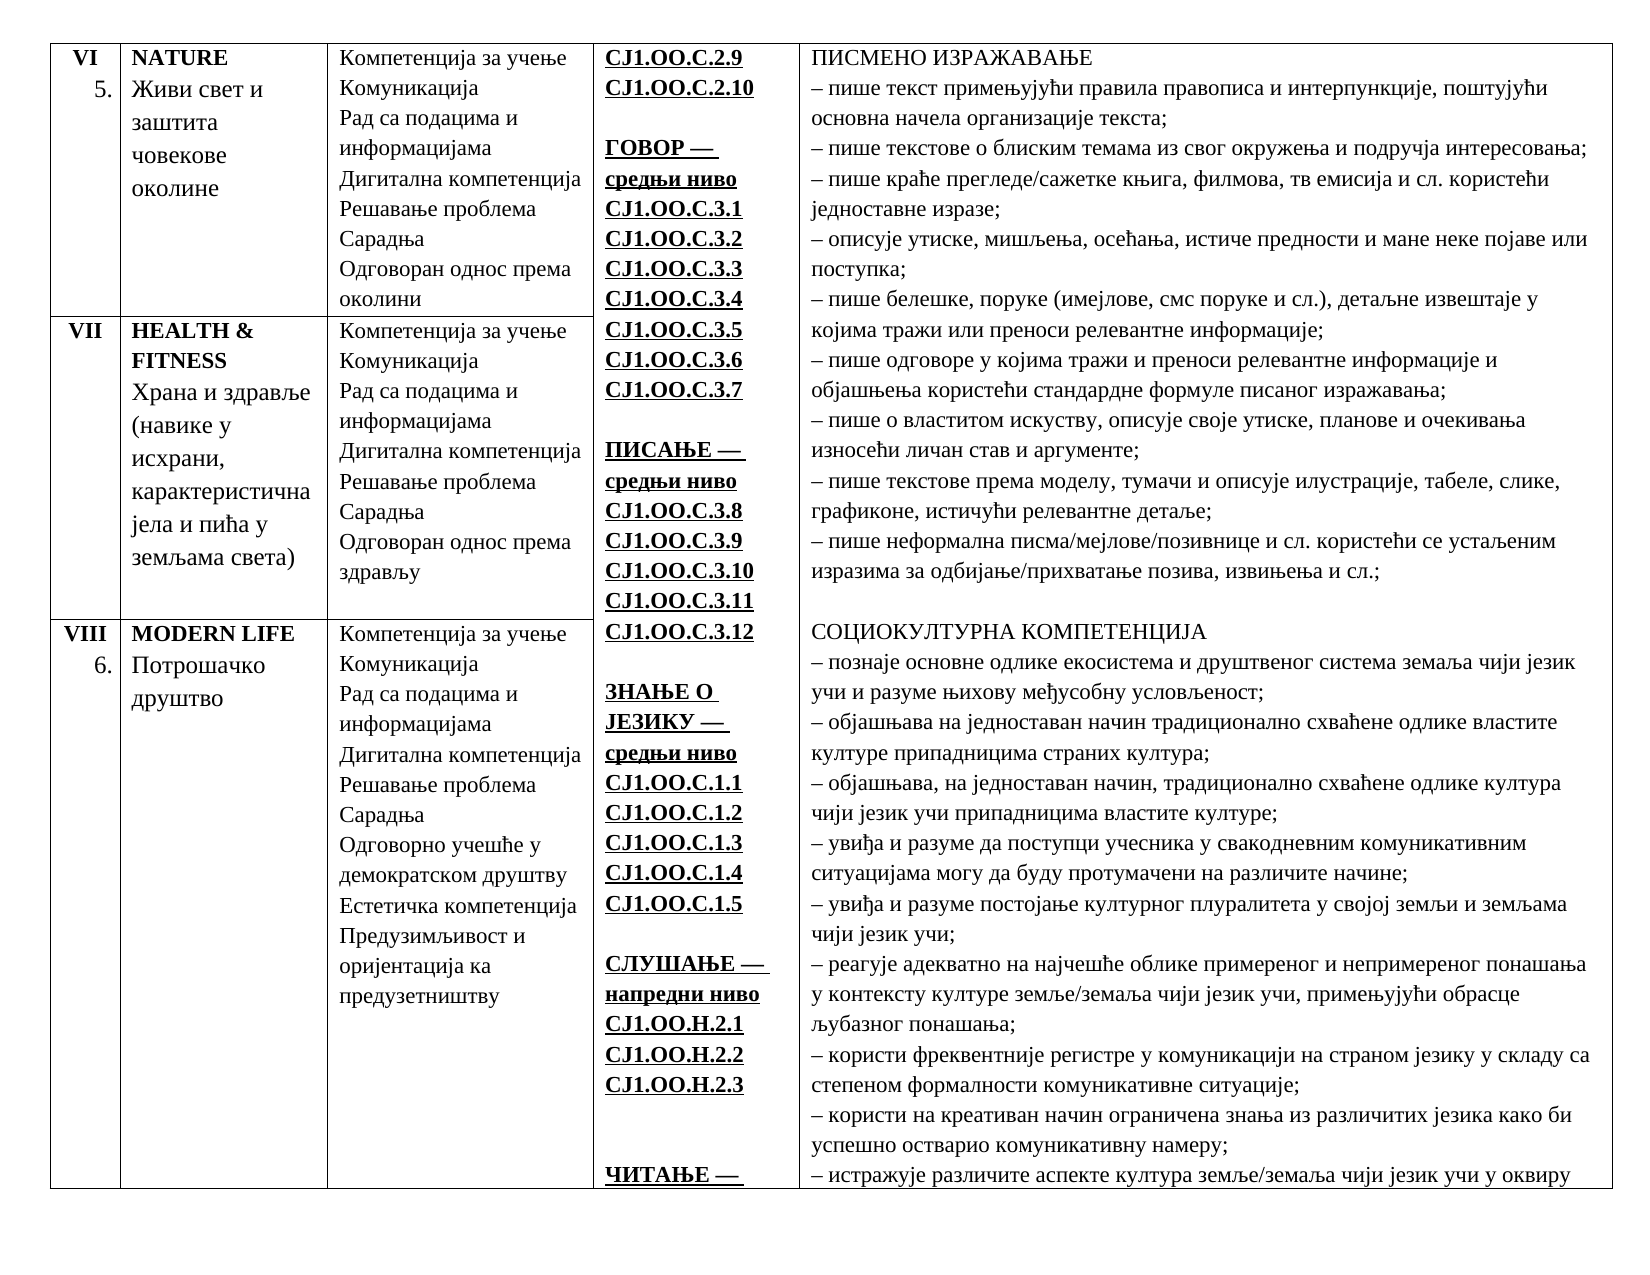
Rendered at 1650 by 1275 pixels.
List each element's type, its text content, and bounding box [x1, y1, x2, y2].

table_cell VIII [51, 620, 120, 1188]
table_cell Компетенција за учење Комуникација Рад са подацима и информацијама Дигитална компетенција Решавање проблема Сарадња Одговоран однос према здрављу [328, 317, 593, 619]
table_cell NATURE Живи свет и заштита човекове околине [121, 44, 327, 316]
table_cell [328, 620, 593, 1188]
table_cell VI [51, 44, 120, 316]
table_cell VII [51, 317, 120, 619]
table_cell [121, 620, 327, 1188]
table_cell HEALTH & FITNESS Храна и здравље (навике у исхрани, карактеристична јела и пића у земљама света) [121, 317, 327, 619]
table_cell Компетенција за учење Комуникација Рад са подацима и информацијама Дигитална компетенција Решавање проблема Сарадња Одговоран однос према околини [328, 44, 593, 316]
